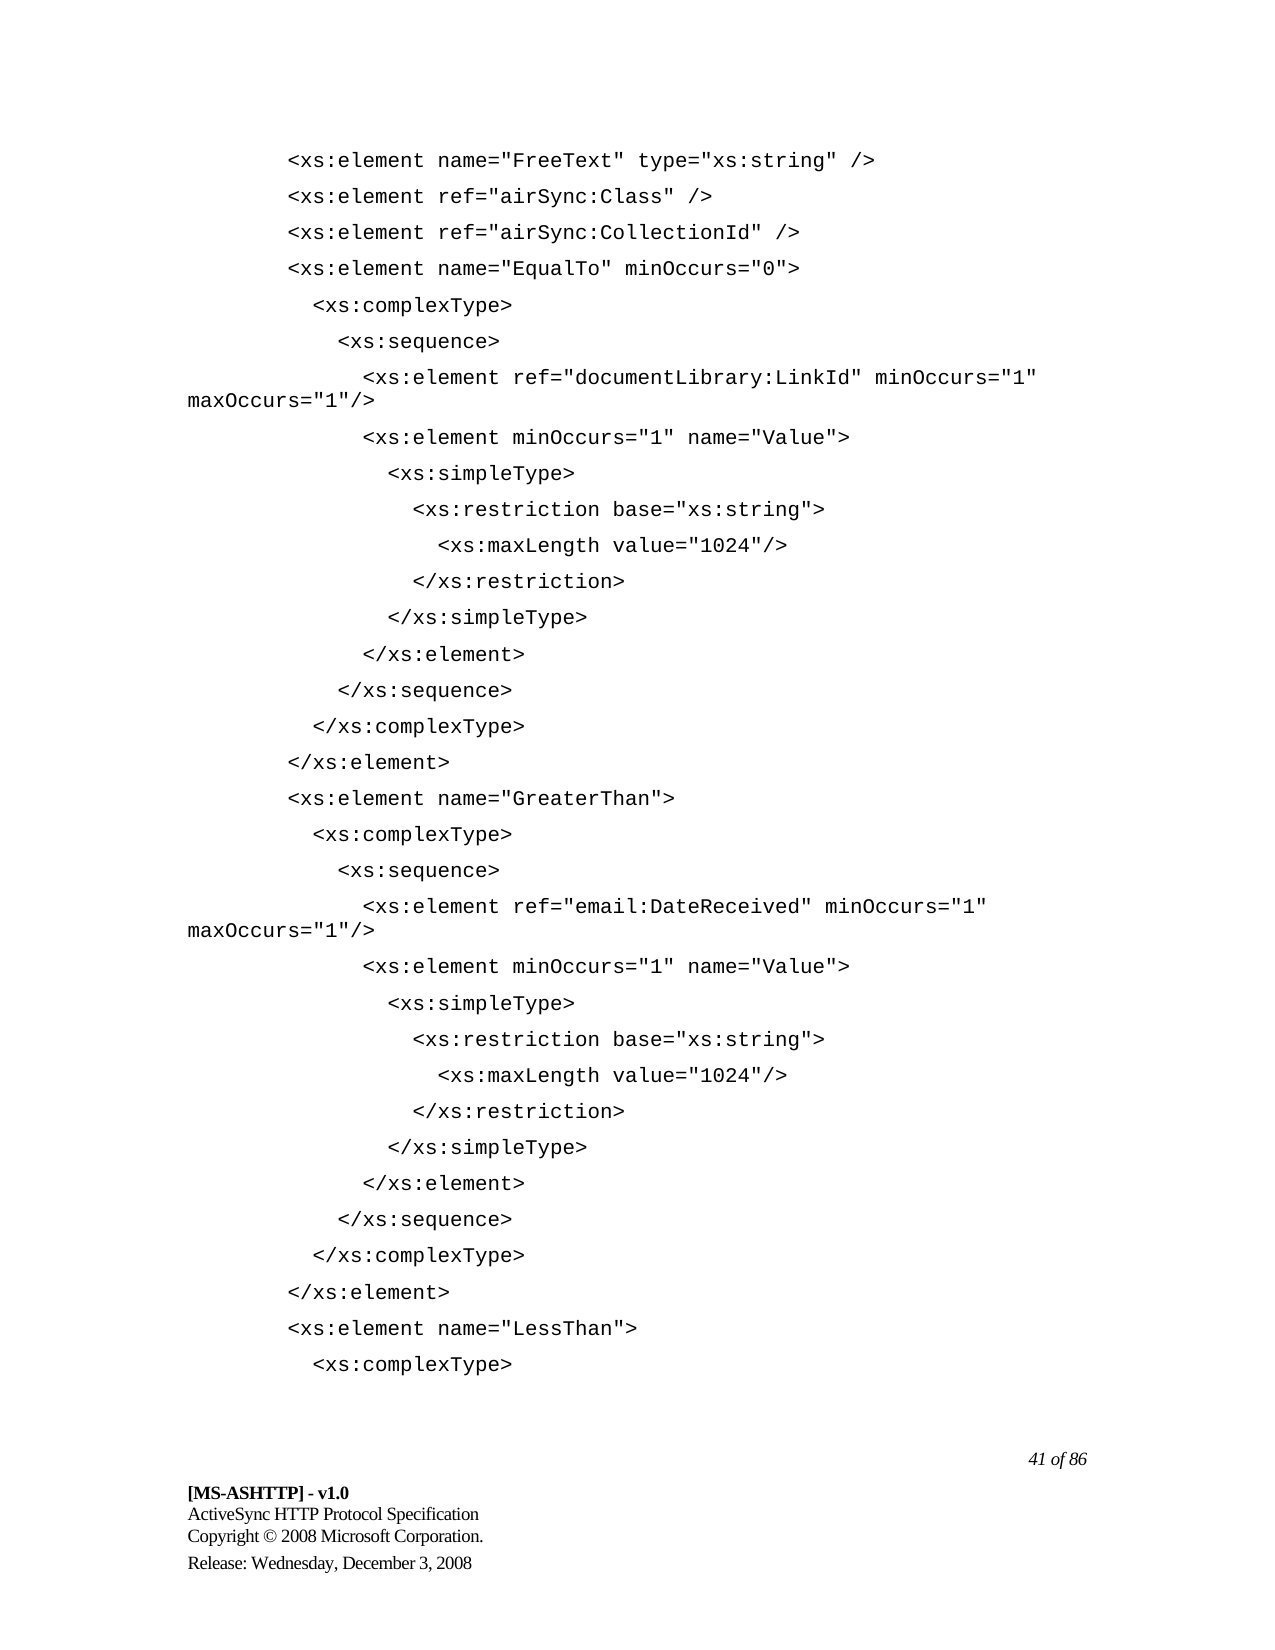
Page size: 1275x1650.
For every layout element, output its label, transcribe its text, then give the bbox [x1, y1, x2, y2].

text </xs:restriction> [187, 1101, 1087, 1124]
text </xs:sequence> [187, 680, 1087, 703]
text <xs:complexType> [187, 294, 1087, 318]
text </xs:simpleType> [187, 1137, 1087, 1161]
text </xs:element> [187, 1282, 1087, 1305]
text </xs:complexType> [187, 1246, 1087, 1269]
text <xs:complexType> [187, 824, 1087, 848]
text <xs:restriction base="xs:string"> [187, 1029, 1087, 1052]
text </xs:restriction> [187, 571, 1087, 595]
text <xs:element minOccurs="1" name="Value"> [187, 427, 1087, 450]
text </xs:element> [187, 643, 1087, 667]
text <xs:element ref="airSync:Class" /> [187, 186, 1087, 210]
text </xs:element> [187, 1173, 1087, 1197]
text <xs:element name="GreaterThan"> [187, 788, 1087, 812]
text <xs:restriction base="xs:string"> [187, 499, 1087, 523]
text <xs:maxLength value="1024"/> [187, 535, 1087, 559]
text <xs:simpleType> [187, 463, 1087, 486]
text </xs:simpleType> [187, 607, 1087, 631]
text </xs:sequence> [187, 1209, 1087, 1233]
text <xs:element ref="email:DateReceived" minOccurs="1" maxOccurs="1"/> [187, 897, 1087, 944]
text <xs:element ref="airSync:CollectionId" /> [187, 222, 1087, 246]
text <xs:sequence> [187, 860, 1087, 884]
text <xs:complexType> [187, 1354, 1087, 1378]
text </xs:element> [187, 752, 1087, 776]
text <xs:maxLength value="1024"/> [187, 1065, 1087, 1088]
text <xs:element name="FreeText" type="xs:string" /> [187, 150, 1087, 174]
text <xs:sequence> [187, 331, 1087, 354]
text </xs:complexType> [187, 716, 1087, 739]
text <xs:simpleType> [187, 992, 1087, 1016]
text <xs:element ref="documentLibrary:LinkId" minOccurs="1" maxOccurs="1"/> [187, 367, 1087, 414]
text <xs:element name="EqualTo" minOccurs="0"> [187, 258, 1087, 282]
text <xs:element name="LessThan"> [187, 1318, 1087, 1341]
text <xs:element minOccurs="1" name="Value"> [187, 956, 1087, 980]
